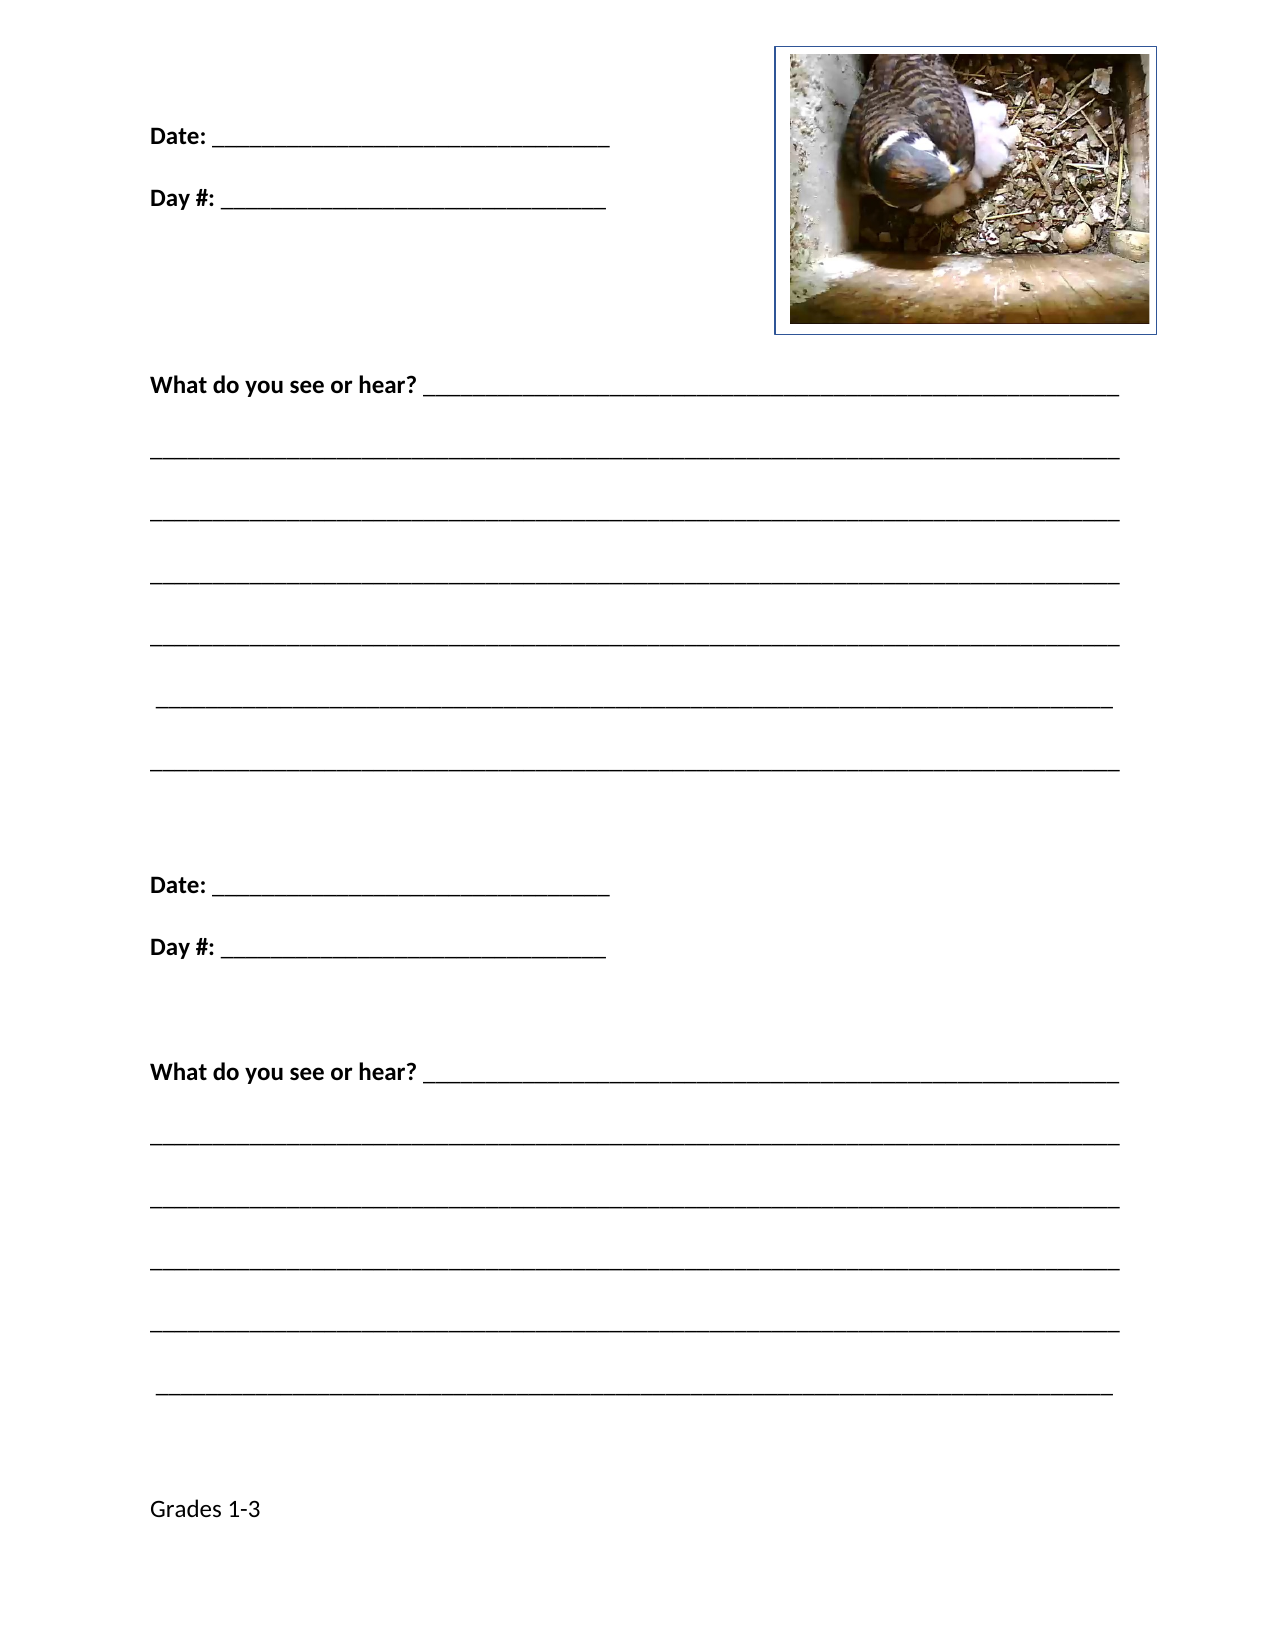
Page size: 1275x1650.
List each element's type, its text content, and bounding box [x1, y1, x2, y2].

text ______________________________________________________________________________ [150, 744, 1125, 774]
text _____________________________________________________________________________ [150, 1368, 1125, 1398]
text ______________________________________________________________________________ [150, 1181, 1125, 1211]
text _____________________________________________________________________________ [150, 682, 1125, 712]
text Day #: _______________________________ [150, 931, 1125, 962]
picture [790, 54, 1150, 324]
text ______________________________________________________________________________ [150, 1306, 1125, 1336]
text ______________________________________________________________________________ [150, 1118, 1125, 1149]
text What do you see or hear? ________________________________________________________ [150, 369, 1125, 400]
text Grades 1-3 [150, 1493, 1125, 1523]
text What do you see or hear? ________________________________________________________ [150, 1056, 1125, 1086]
text Date: ________________________________ [150, 869, 1125, 899]
text ______________________________________________________________________________ [150, 557, 1125, 587]
text ______________________________________________________________________________ [150, 619, 1125, 650]
text Day #: _______________________________ [150, 182, 774, 213]
text Date: ________________________________ [150, 120, 774, 151]
text ______________________________________________________________________________ [150, 1243, 1125, 1274]
text ______________________________________________________________________________ [150, 494, 1125, 525]
text ______________________________________________________________________________ [150, 432, 1125, 462]
